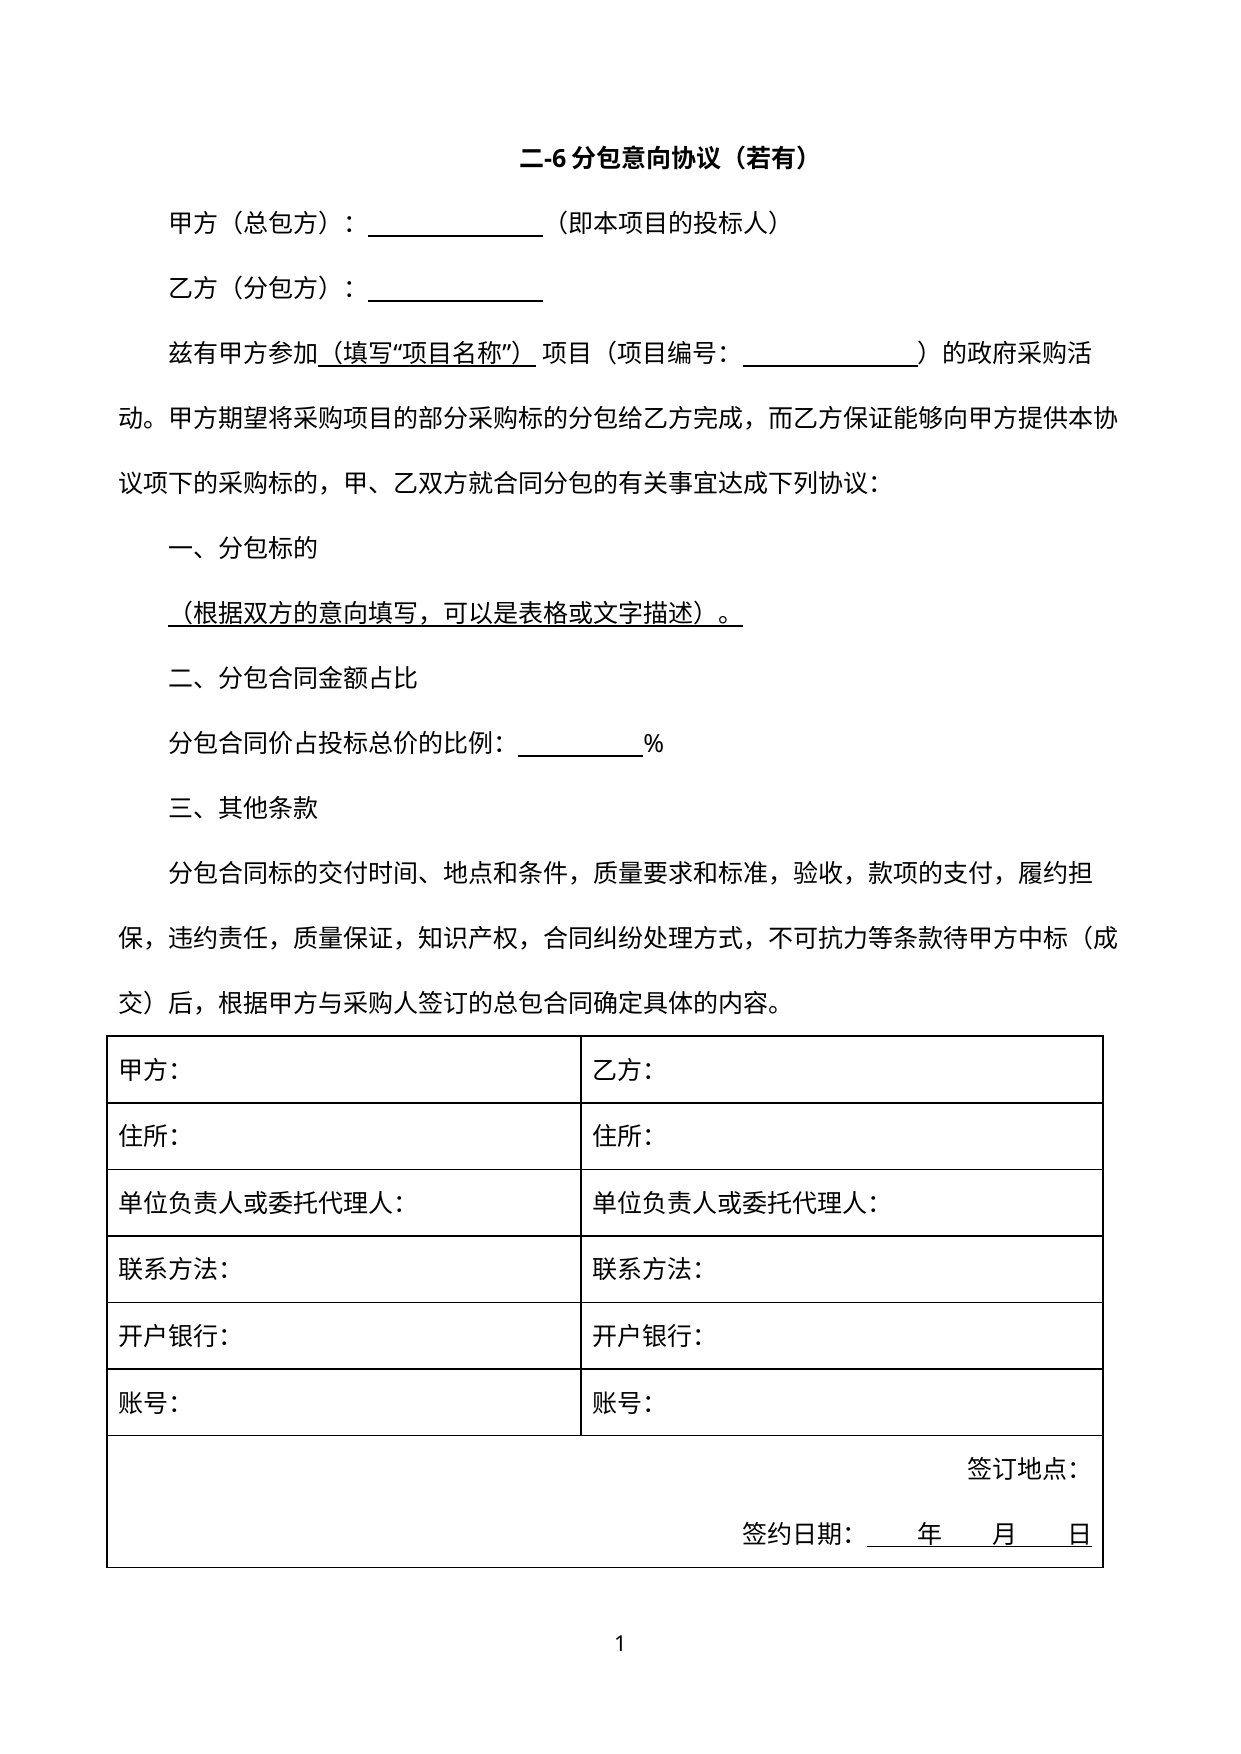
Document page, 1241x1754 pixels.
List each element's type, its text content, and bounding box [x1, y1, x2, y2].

table_cell 联系方法： [582, 1237, 1102, 1302]
table_cell 住所： [582, 1104, 1102, 1168]
text 甲方（总包方）： （即本项目的投标人） [118, 190, 1122, 255]
table_cell 住所： [108, 1104, 580, 1168]
table_cell 单位负责人或委托代理人： [582, 1170, 1102, 1235]
table_cell 开户银行： [582, 1303, 1102, 1368]
table_header 乙方： [582, 1037, 1102, 1102]
text 兹有甲方参加（填写“项目名称”） 项目（项目编号： ）的政府采购活动。甲方期望将采购项目的部分采购标的分包给乙方完成，而乙方保证能够向甲方提供本协议项下的采购标的，甲、乙双方就合同分包的有关事宜达成下列协议： [118, 320, 1122, 515]
text （根据双方的意向填写，可以是表格或文字描述）。 [118, 580, 1122, 645]
table_cell 账号： [108, 1370, 580, 1435]
text 分包合同标的交付时间、地点和条件，质量要求和标准，验收，款项的支付，履约担保，违约责任，质量保证，知识产权，合同纠纷处理方式，不可抗力等条款待甲方中标（成交）后，根据甲方与采购人签订的总包合同确定具体的内容。 [118, 840, 1122, 1035]
table_cell 账号： [582, 1370, 1102, 1435]
text 乙方（分包方）： [118, 255, 1122, 320]
text 三、其他条款 [118, 775, 1122, 840]
text 二-6分包意向协议（若有） [118, 125, 1122, 190]
table_cell 开户银行： [108, 1303, 580, 1368]
table_header 甲方： [108, 1037, 580, 1102]
text 分包合同价占投标总价的比例： % [118, 710, 1122, 775]
text 一、分包标的 [118, 515, 1122, 580]
table_cell 单位负责人或委托代理人： [108, 1170, 580, 1235]
table_cell 签订地点： 签约日期： 年 月 日 [108, 1436, 1102, 1566]
text 二、分包合同金额占比 [118, 645, 1122, 710]
table_cell 联系方法： [108, 1237, 580, 1302]
